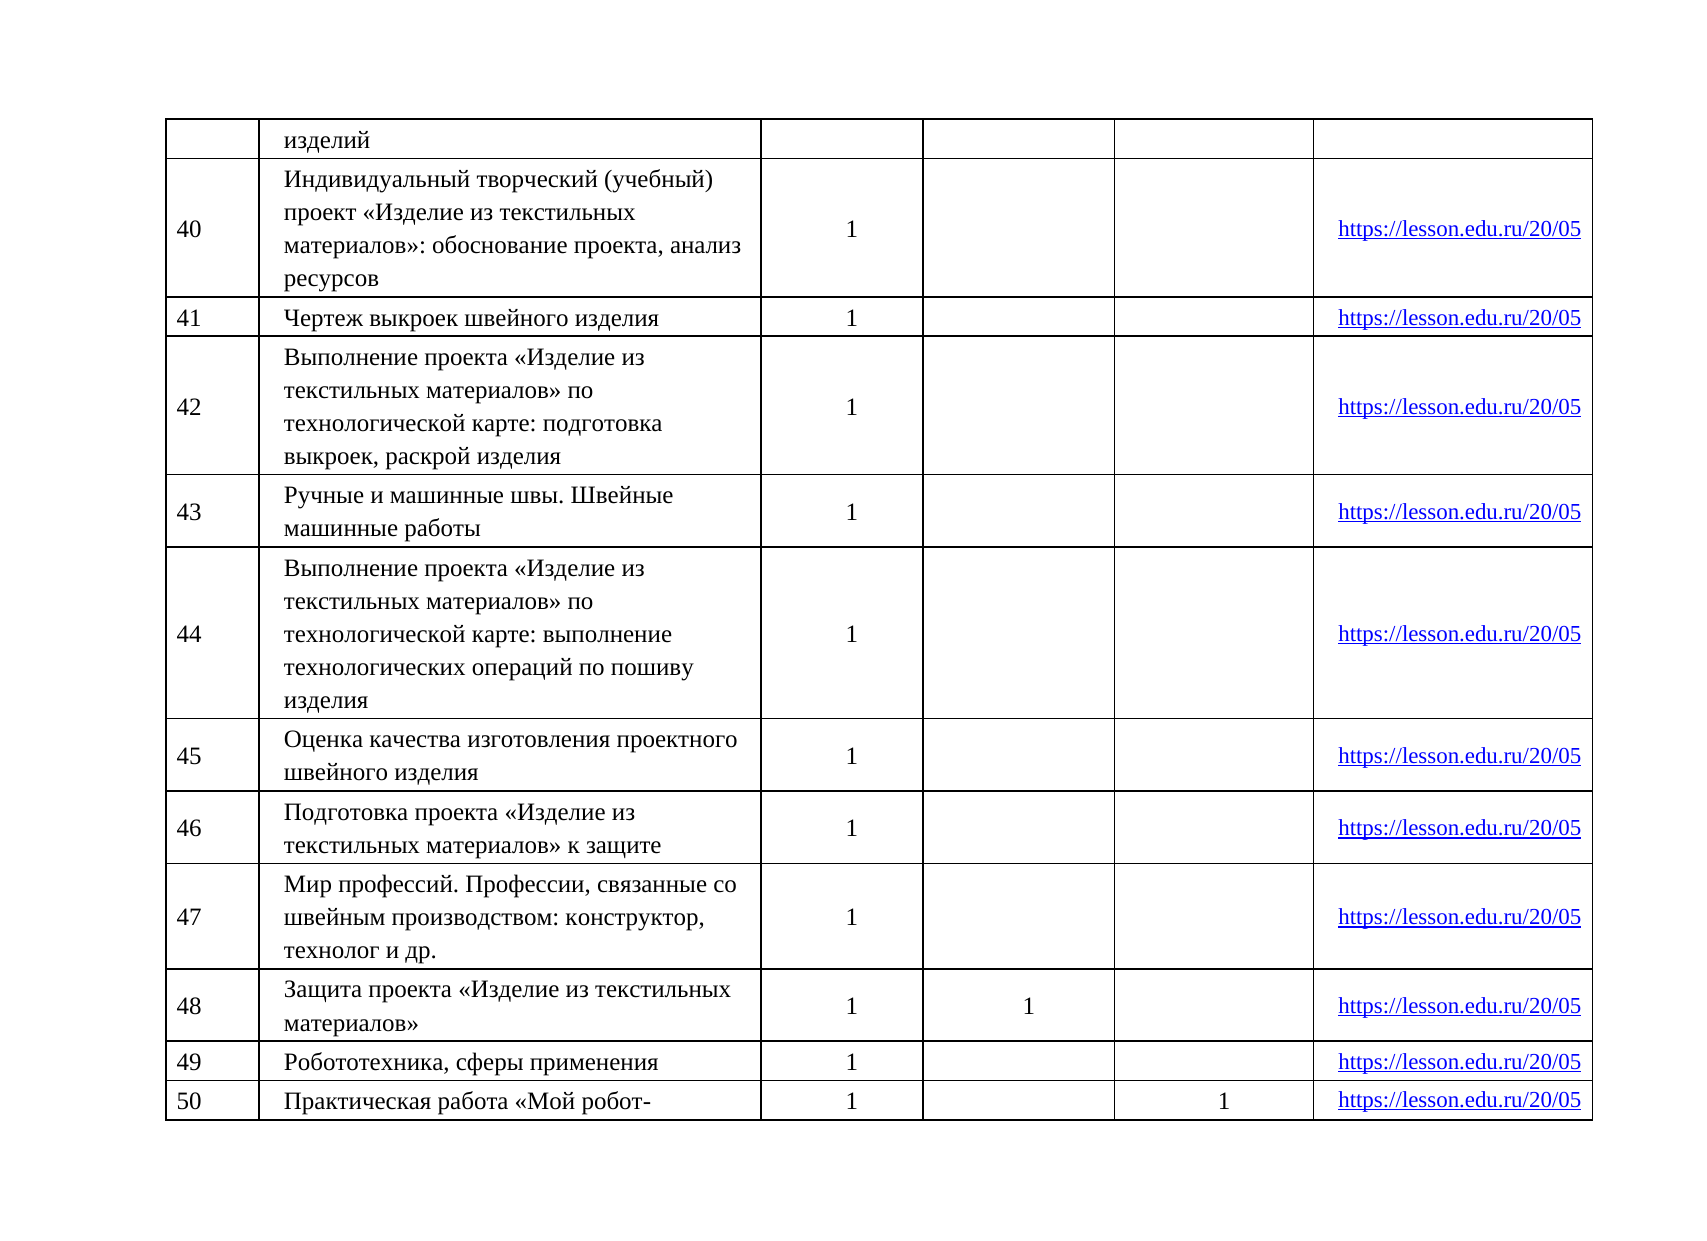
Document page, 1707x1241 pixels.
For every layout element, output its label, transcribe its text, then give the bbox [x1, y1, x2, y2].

table_cell [1115, 1042, 1313, 1079]
table_cell [1115, 159, 1313, 296]
table_cell [924, 1042, 1114, 1079]
table_cell Чертеж выкроек швейного изделия [260, 298, 760, 335]
table_cell 1 [762, 1081, 922, 1119]
table_cell Мир профессий. Профессии, связанные со швейным производством: конструктор, технолог и др. [260, 864, 760, 968]
table_cell [924, 548, 1114, 718]
table_cell https://lesson.edu.ru/20/05 [1314, 864, 1592, 968]
table_cell 1 [762, 120, 922, 157]
table_cell [924, 298, 1114, 335]
table_cell https://lesson.edu.ru/20/05 [1314, 1042, 1592, 1079]
table_cell [1115, 792, 1313, 862]
table_cell https://lesson.edu.ru/20/05 [1314, 719, 1592, 790]
table_cell [1115, 548, 1313, 718]
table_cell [260, 120, 760, 157]
table_cell 44 [167, 548, 258, 718]
table_cell 1 [762, 548, 922, 718]
table_cell [924, 337, 1114, 474]
table_cell 1 [762, 719, 922, 790]
table_cell https://lesson.edu.ru/20/05 [1314, 159, 1592, 296]
table_cell Оценка качества изготовления проектного швейного изделия [260, 719, 760, 790]
table_cell Ручные и машинные швы. Швейные машинные работы [260, 475, 760, 546]
table_cell [924, 159, 1114, 296]
table_cell [924, 475, 1114, 546]
table_cell 1 [762, 970, 922, 1040]
table_cell 1 [762, 475, 922, 546]
table_cell [924, 1081, 1114, 1119]
table_cell 43 [167, 475, 258, 546]
table_cell 45 [167, 719, 258, 790]
table_cell [1115, 475, 1313, 546]
table_cell Подготовка проекта «Изделие из текстильных материалов» к защите [260, 792, 760, 862]
table_cell https://lesson.edu.ru/20/05 [1314, 298, 1592, 335]
table_cell 1 [762, 337, 922, 474]
table_cell 47 [167, 864, 258, 968]
table_cell 1 [762, 298, 922, 335]
table_cell 41 [167, 298, 258, 335]
table_cell https://lesson.edu.ru/20/05 [1314, 970, 1592, 1040]
table_cell https://lesson.edu.ru/20/05 [1314, 475, 1592, 546]
table_cell 48 [167, 970, 258, 1040]
table_cell Выполнение проекта «Изделие из текстильных материалов» по технологической карте: выполнение технологических операций по пошиву изделия [260, 548, 760, 718]
table_cell Защита проекта «Изделие из текстильных материалов» [260, 970, 760, 1040]
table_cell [260, 1081, 760, 1119]
table_cell 1 [762, 864, 922, 968]
table_cell [924, 792, 1114, 862]
table_cell 42 [167, 337, 258, 474]
table_cell 40 [167, 159, 258, 296]
table_cell [1115, 719, 1313, 790]
table_cell 49 [167, 1042, 258, 1079]
table_cell [924, 120, 1114, 157]
table_cell 46 [167, 792, 258, 862]
table_cell Робототехника, сферы применения [260, 1042, 760, 1079]
table_cell https://lesson.edu.ru/20/05 [1314, 792, 1592, 862]
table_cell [1314, 120, 1592, 157]
table_cell https://lesson.edu.ru/20/05 [1314, 337, 1592, 474]
table_cell 1 [1115, 1081, 1313, 1119]
table_cell [1115, 970, 1313, 1040]
table_cell 1 [762, 159, 922, 296]
table_cell 50 [167, 1081, 258, 1119]
table_cell [924, 864, 1114, 968]
table_cell Индивидуальный творческий (учебный) проект «Изделие из текстильных материалов»: обоснование проекта, анализ ресурсов [260, 159, 760, 296]
table_cell 1 [924, 970, 1114, 1040]
table_cell [1115, 120, 1313, 157]
table_cell [924, 719, 1114, 790]
table_cell https://lesson.edu.ru/20/05 [1314, 548, 1592, 718]
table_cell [1314, 1081, 1592, 1119]
table_cell [1115, 298, 1313, 335]
table_cell [1115, 864, 1313, 968]
table_cell Выполнение проекта «Изделие из текстильных материалов» по технологической карте: подготовка выкроек, раскрой изделия [260, 337, 760, 474]
table_cell 1 [762, 792, 922, 862]
table_cell [1115, 337, 1313, 474]
table_cell 39 [167, 120, 258, 157]
table_cell 1 [762, 1042, 922, 1079]
